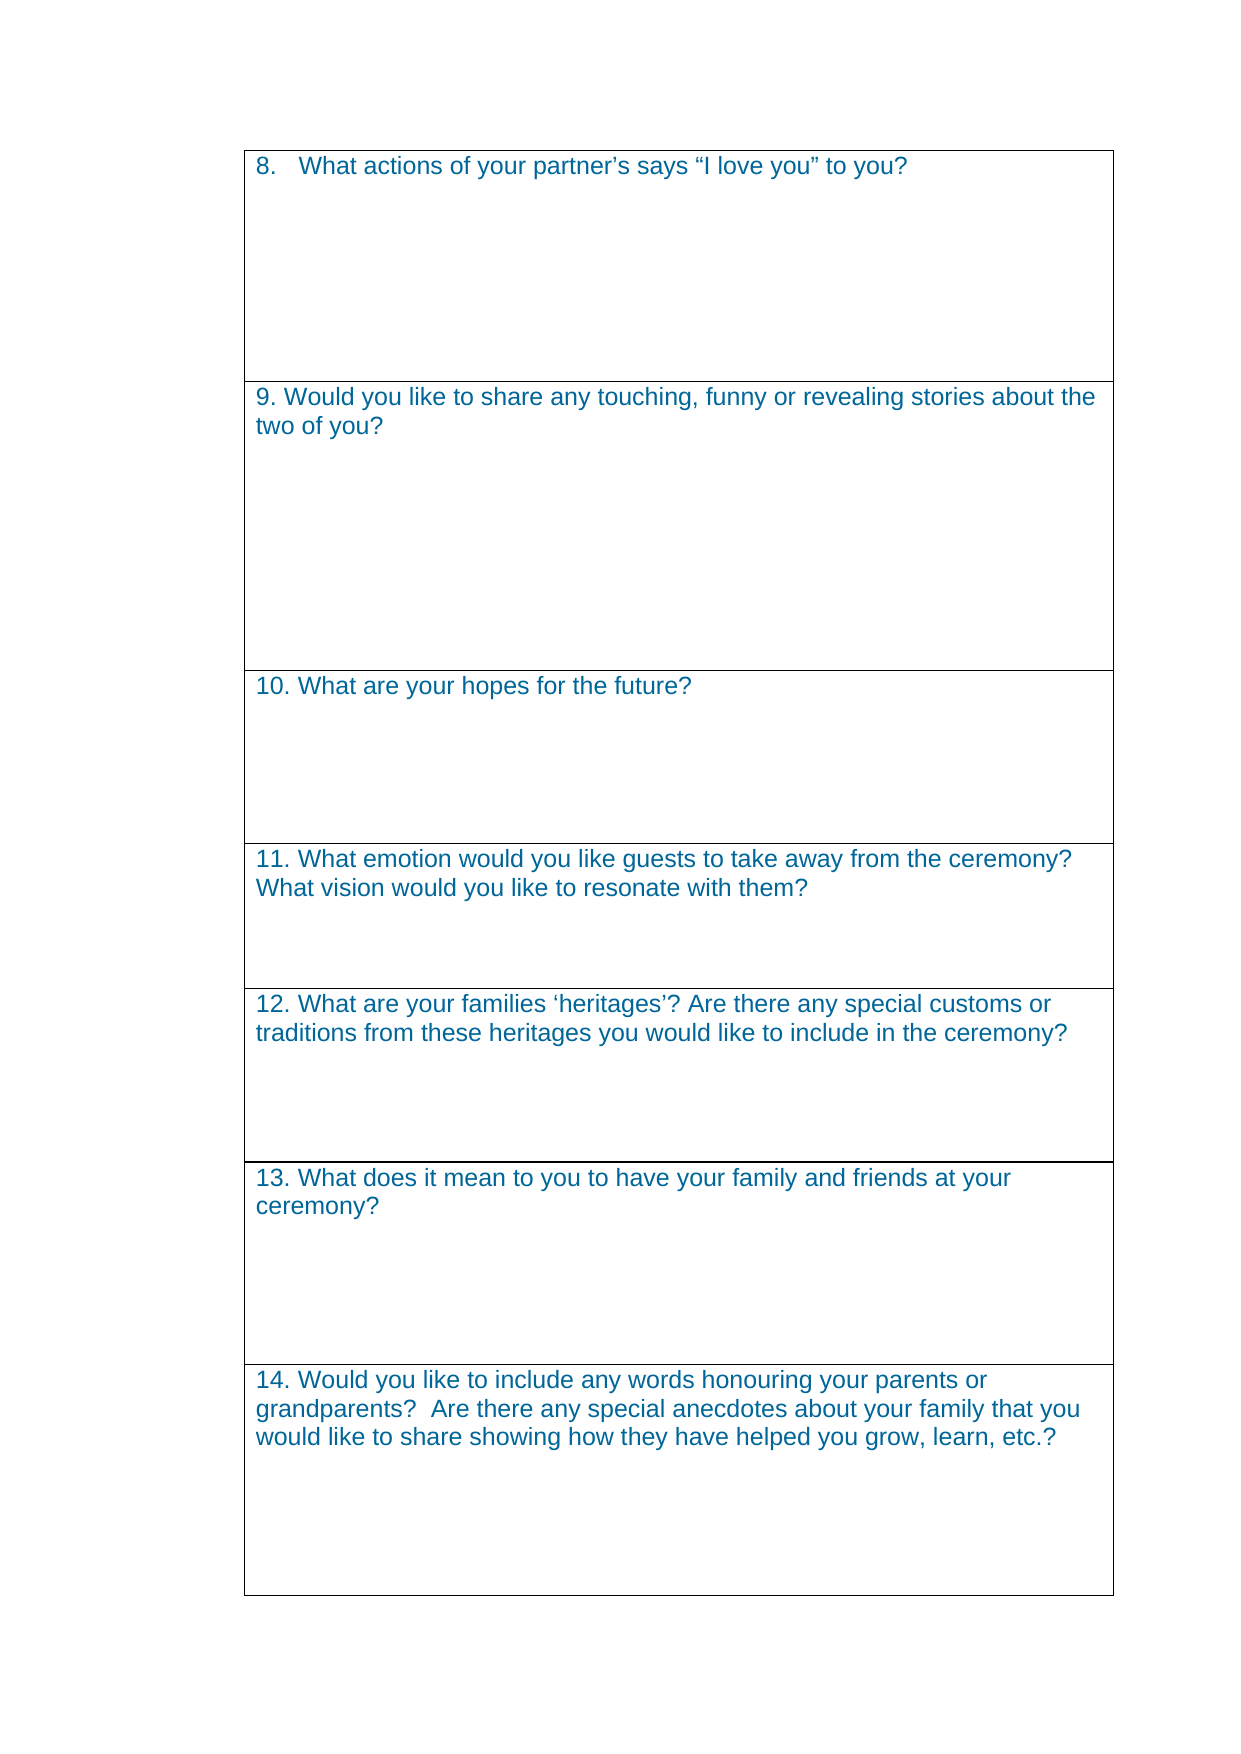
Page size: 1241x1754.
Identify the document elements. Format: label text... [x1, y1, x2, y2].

table_cell 14. Would you like to include any words honouring your parents or grandparents? Are there any special anecdotes about your family that you would like to share showing how they have helped you grow, learn, etc.? [245, 1365, 1113, 1595]
table_cell 11. What emotion would you like guests to take away from the ceremony? What vision would you like to resonate with them? [245, 844, 1113, 988]
table_cell 13. What does it mean to you to have your family and friends at your ceremony? [245, 1163, 1113, 1364]
table_cell 9. Would you like to share any touching, funny or revealing stories about the two of you? [245, 382, 1113, 669]
table_cell 10. What are your hopes for the future? [245, 671, 1113, 843]
table_cell 12. What are your families ‘heritages’? Are there any special customs or traditions from these heritages you would like to include in the ceremony? [245, 989, 1113, 1161]
table_cell 8. What actions of your partner’s says “I love you” to you? [245, 151, 1113, 381]
